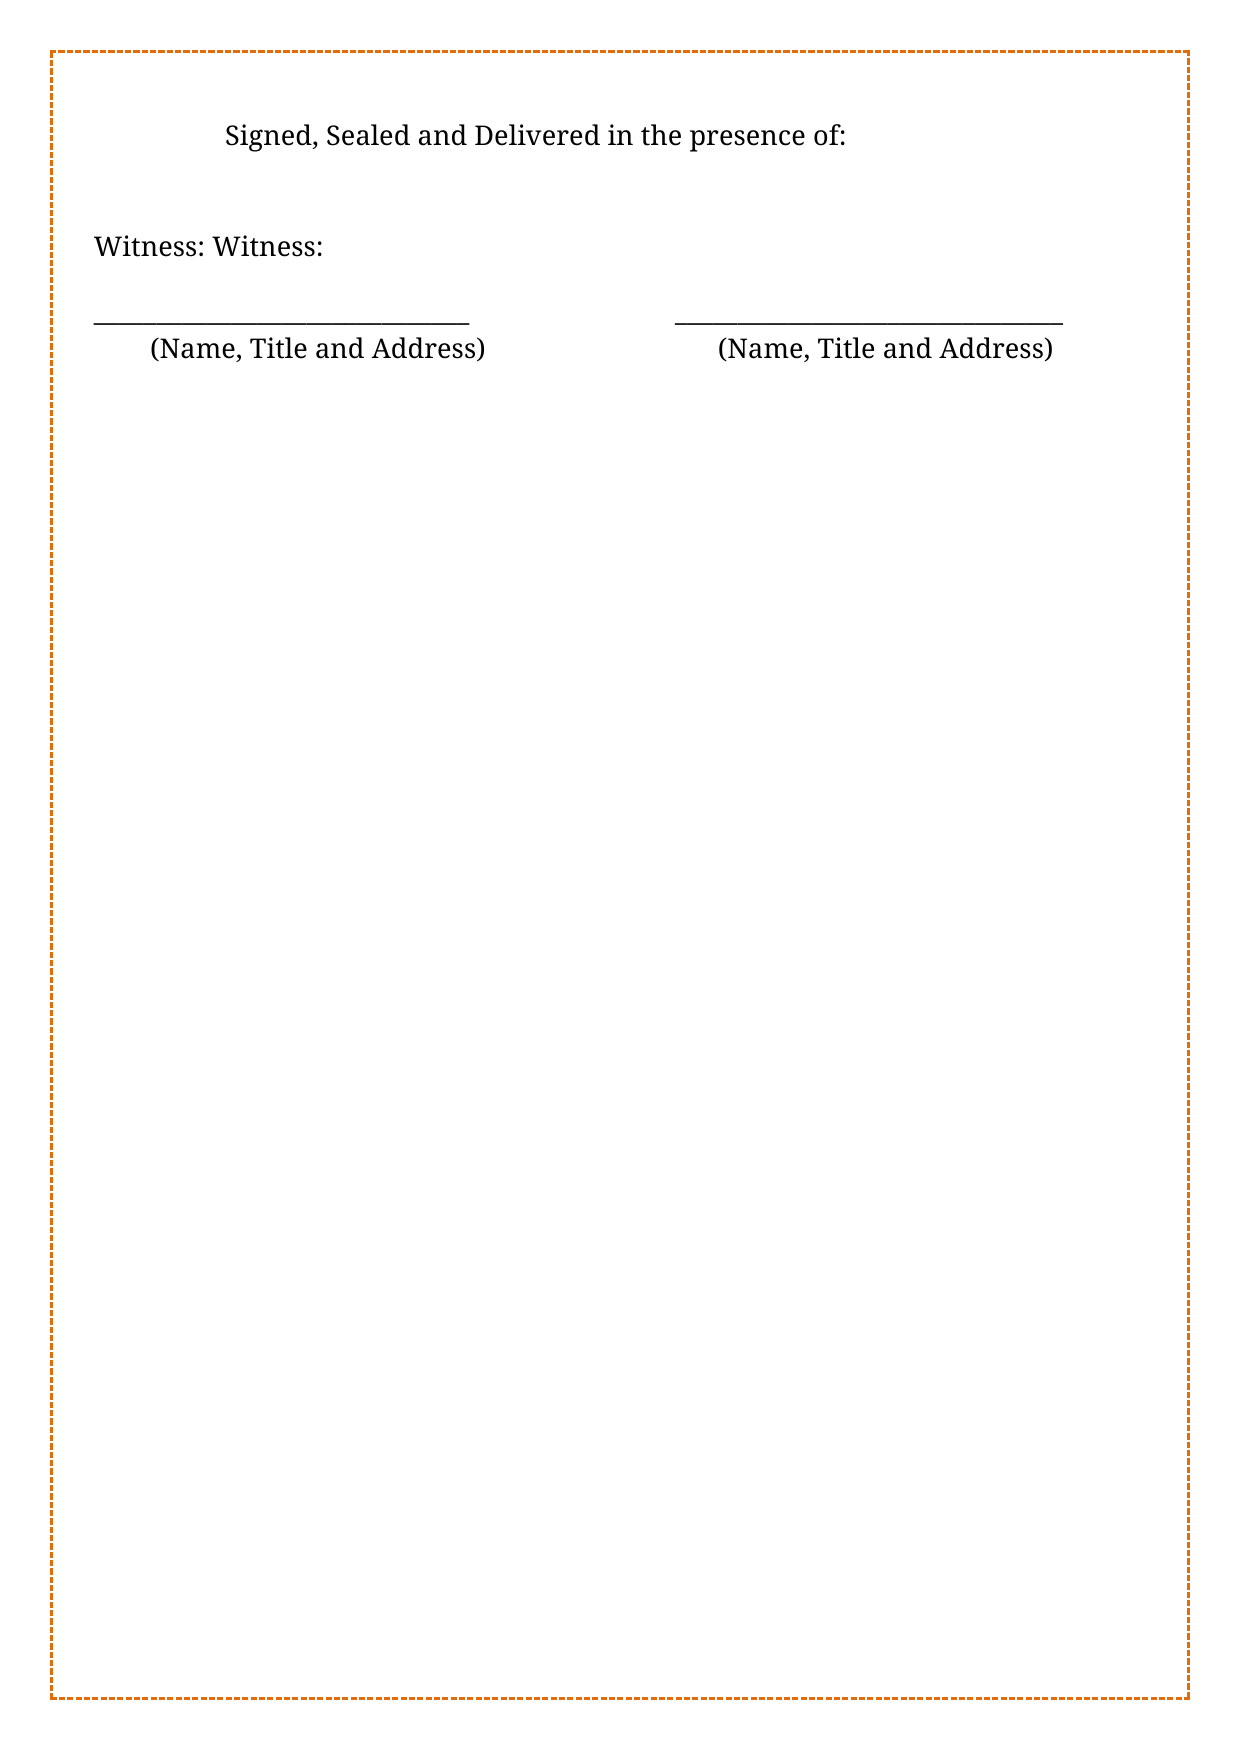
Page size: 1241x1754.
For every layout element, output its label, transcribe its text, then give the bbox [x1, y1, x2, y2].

text Witness: Witness: [94, 227, 1165, 264]
text (Name, Title and Address) (Name, Title and Address) [150, 329, 1165, 366]
text Signed, Sealed and Delivered in the presence of: [225, 117, 1165, 153]
text ______________________________ _______________________________ [94, 292, 1165, 329]
